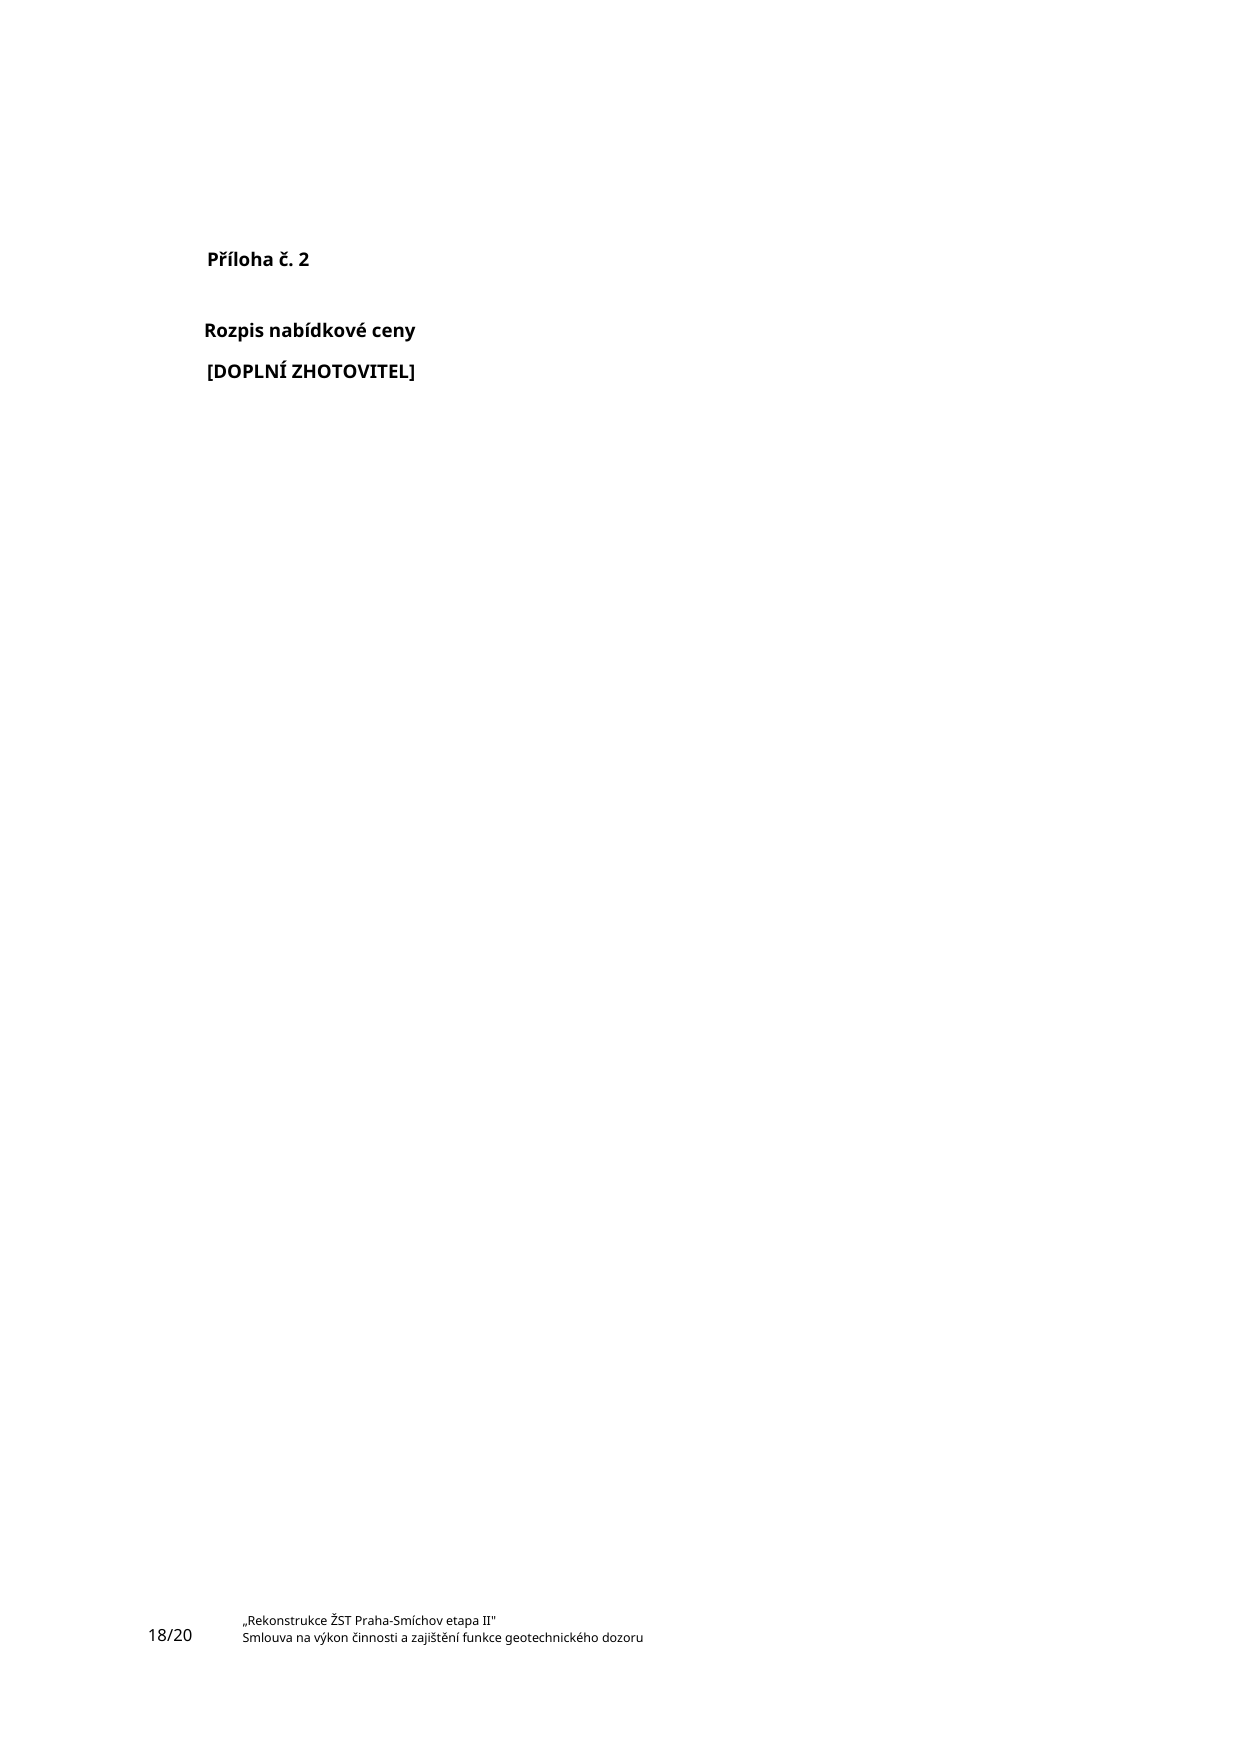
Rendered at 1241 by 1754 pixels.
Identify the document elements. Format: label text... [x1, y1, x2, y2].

text [DOPLNÍ ZHOTOVITEL] [207, 356, 1092, 385]
text Rozpis nabídkové ceny [204, 314, 1092, 343]
text Příloha č. 2 [148, 243, 1092, 272]
